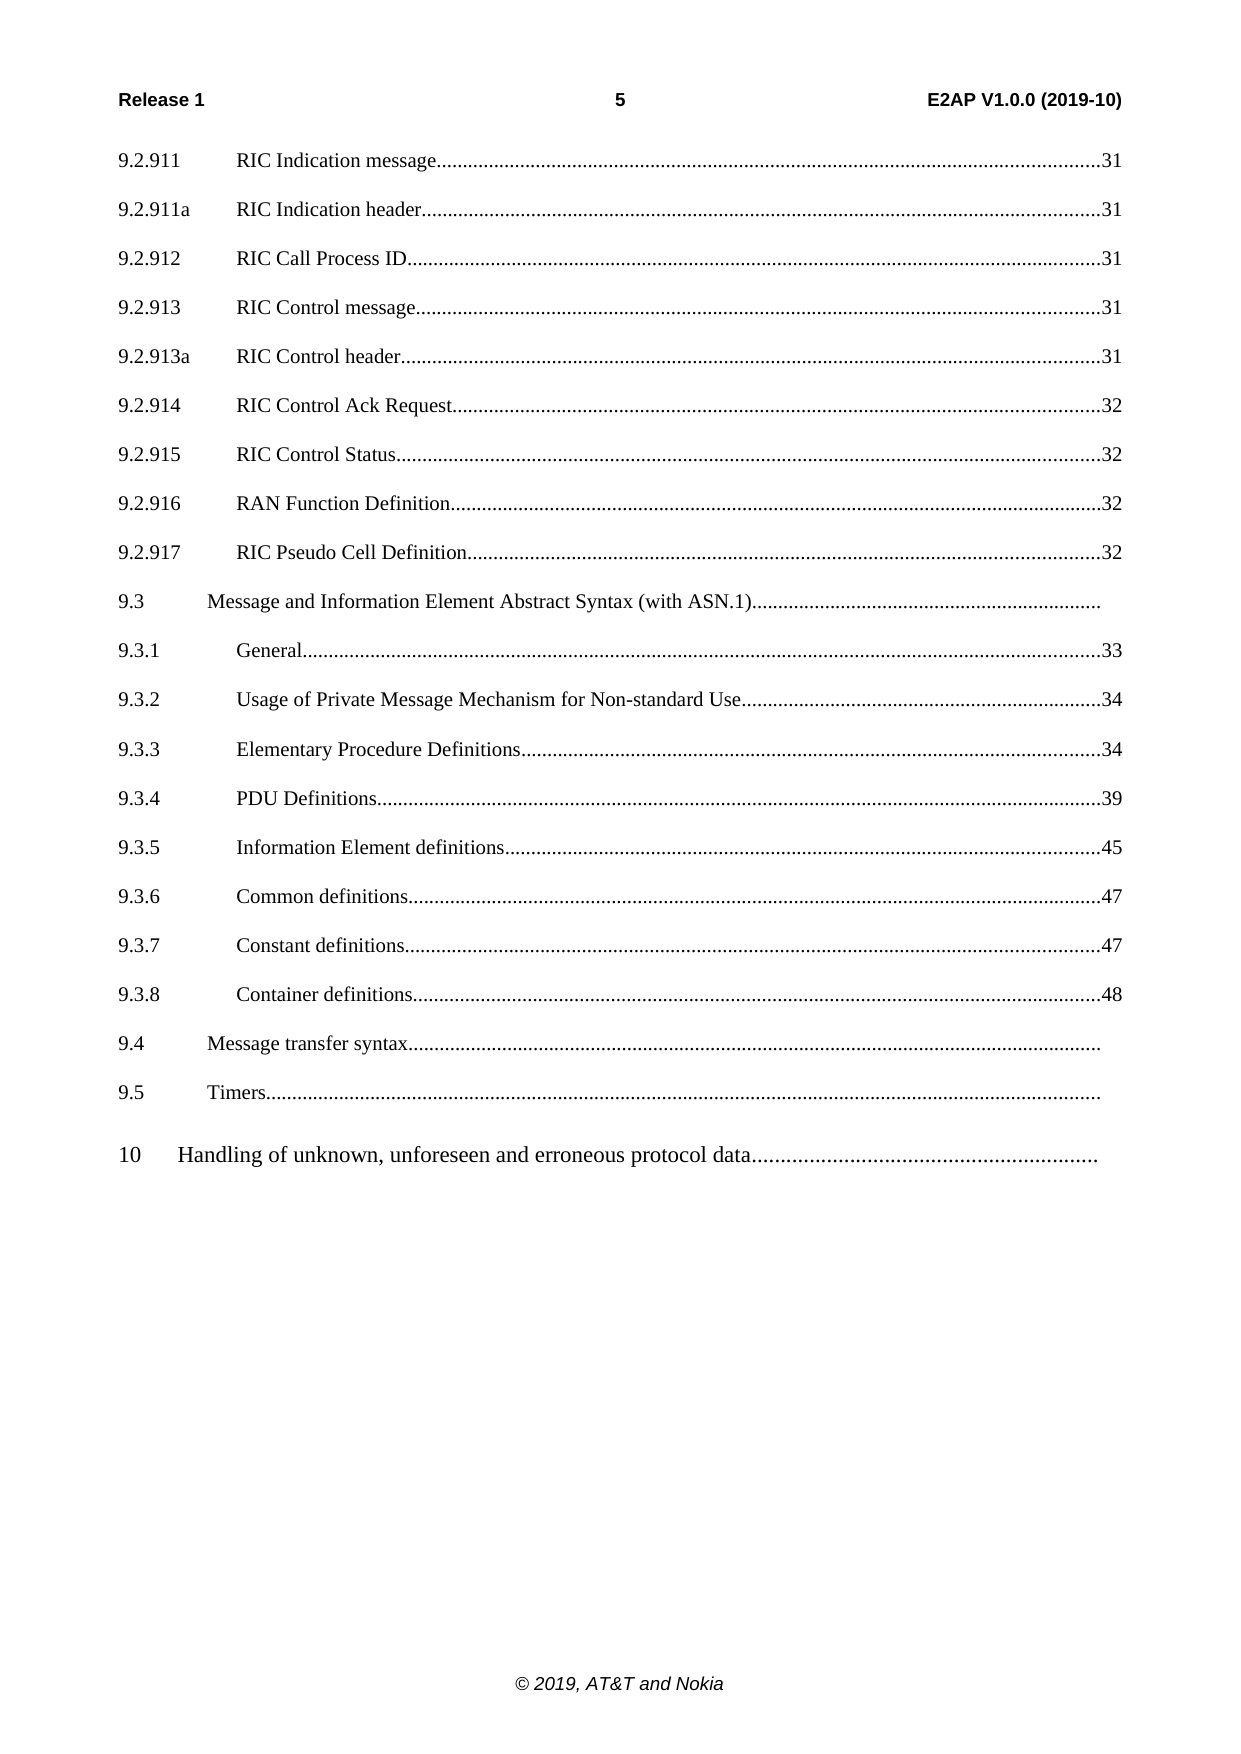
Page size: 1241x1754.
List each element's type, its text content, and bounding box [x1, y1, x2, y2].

text 9.3.8 Container definitions 48 [118, 982, 1122, 1006]
text 9.3.2 Usage of Private Message Mechanism for Non-standard Use 34 [118, 687, 1122, 711]
text 10 Handling of unknown, unforeseen and erroneous protocol data 49 [118, 1141, 1078, 1168]
text 9.3.6 Common definitions 47 [118, 884, 1122, 908]
text 9.5 Timers 49 [118, 1080, 1078, 1104]
text 9.2.914 RIC Control Ack Request 32 [118, 393, 1122, 417]
text 9.3.5 Information Element definitions 45 [118, 834, 1122, 859]
text 9.3.4 PDU Definitions 39 [118, 786, 1122, 809]
text 9.2.913 RIC Control message 31 [118, 295, 1122, 319]
text 9.2.913a RIC Control header 31 [118, 344, 1122, 368]
text 9.2.917 RIC Pseudo Cell Definition 32 [118, 540, 1122, 564]
text 9.2.911a RIC Indication header 31 [118, 197, 1122, 221]
text 9.2.912 RIC Call Process ID 31 [118, 246, 1122, 270]
text 9.4 Message transfer syntax 49 [118, 1031, 1078, 1055]
text 9.2.911 RIC Indication message 31 [118, 148, 1122, 172]
text 9.3.7 Constant definitions 47 [118, 933, 1122, 957]
text 9.3.1 General 33 [118, 638, 1122, 662]
text 9.3 Message and Information Element Abstract Syntax (with ASN.1) 33 [118, 589, 1078, 613]
text 9.2.915 RIC Control Status 32 [118, 442, 1122, 466]
text 9.2.916 RAN Function Definition 32 [118, 491, 1122, 515]
text 9.3.3 Elementary Procedure Definitions 34 [118, 736, 1122, 761]
